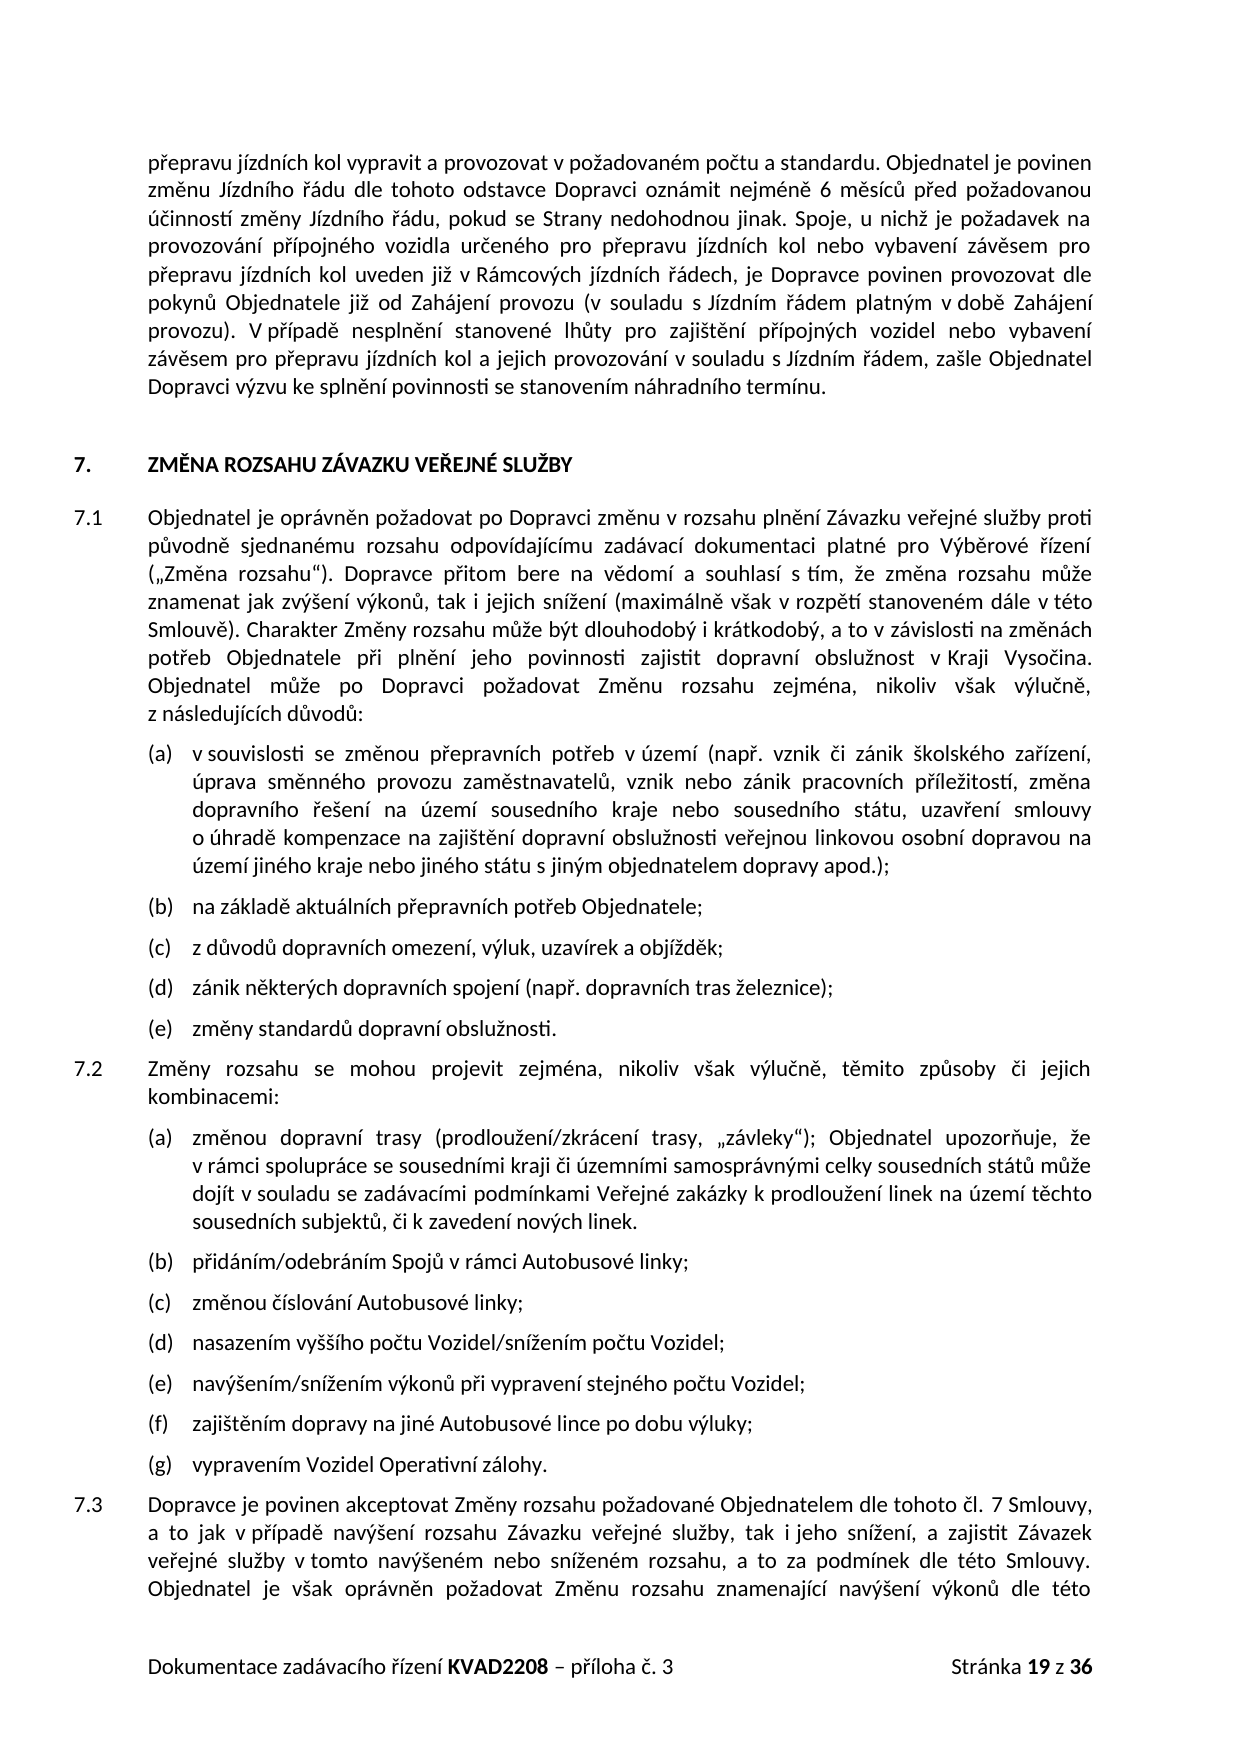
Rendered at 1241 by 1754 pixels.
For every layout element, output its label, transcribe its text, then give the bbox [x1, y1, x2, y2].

text změnou dopravní trasy (prodloužení/zkrácení trasy, „závleky“); Objednatel upozorňuje, že v rámci spolupráce se sousedními kraji či územními samosprávnými celky sousedních států může dojít v souladu se zadávacími podmínkami Veřejné zakázky k prodloužení linek na území těchto sousedních subjektů, či k zavedení nových linek. [148, 1123, 1093, 1235]
text Objednatel je oprávněn požadovat po Dopravci změnu v rozsahu plnění Závazku veřejné služby proti původně sjednanému rozsahu odpovídajícímu zadávací dokumentaci platné pro Výběrové řízení („Změna rozsahu“). Dopravce přitom bere na vědomí a souhlasí s tím, že změna rozsahu může znamenat jak zvýšení výkonů, tak i jejich snížení (maximálně však v rozpětí stanoveném dále v této Smlouvě). Charakter Změny rozsahu může být dlouhodobý i krátkodobý, a to v závislosti na změnách potřeb Objednatele při plnění jeho povinnosti zajistit dopravní obslužnost v Kraji Vysočina. Objednatel může po Dopravci požadovat Změnu rozsahu zejména, nikoliv však výlučně, z následujících důvodů: [74, 503, 1093, 727]
text zajištěním dopravy na jiné Autobusové lince po dobu výluky; [148, 1409, 1093, 1437]
text přidáním/odebráním Spojů v rámci Autobusové linky; [148, 1247, 1093, 1275]
subtitle Změna rozsahu Závazku veřejné služby [74, 450, 1093, 478]
text nasazením vyššího počtu Vozidel/snížením počtu Vozidel; [148, 1328, 1093, 1356]
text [74, 148, 1093, 400]
text vypravením Vozidel Operativní zálohy. [148, 1450, 1093, 1478]
text navýšením/snížením výkonů při vypravení stejného počtu Vozidel; [148, 1369, 1093, 1397]
text zánik některých dopravních spojení (např. dopravních tras železnice); [148, 973, 1093, 1001]
text změnou číslování Autobusové linky; [148, 1288, 1093, 1316]
text Změny rozsahu se mohou projevit zejména, nikoliv však výlučně, těmito způsoby či jejich kombinacemi: [74, 1054, 1093, 1110]
text na základě aktuálních přepravních potřeb Objednatele; [148, 892, 1093, 920]
text z důvodů dopravních omezení, výluk, uzavírek a objížděk; [148, 933, 1093, 961]
text v souvislosti se změnou přepravních potřeb v území (např. vznik či zánik školského zařízení, úprava směnného provozu zaměstnavatelů, vznik nebo zánik pracovních příležitostí, změna dopravního řešení na území sousedního kraje nebo sousedního státu, uzavření smlouvy o úhradě kompenzace na zajištění dopravní obslužnosti veřejnou linkovou osobní dopravou na území jiného kraje nebo jiného státu s jiným objednatelem dopravy apod.); [148, 739, 1093, 879]
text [74, 1490, 1093, 1602]
text změny standardů dopravní obslužnosti. [148, 1014, 1093, 1042]
